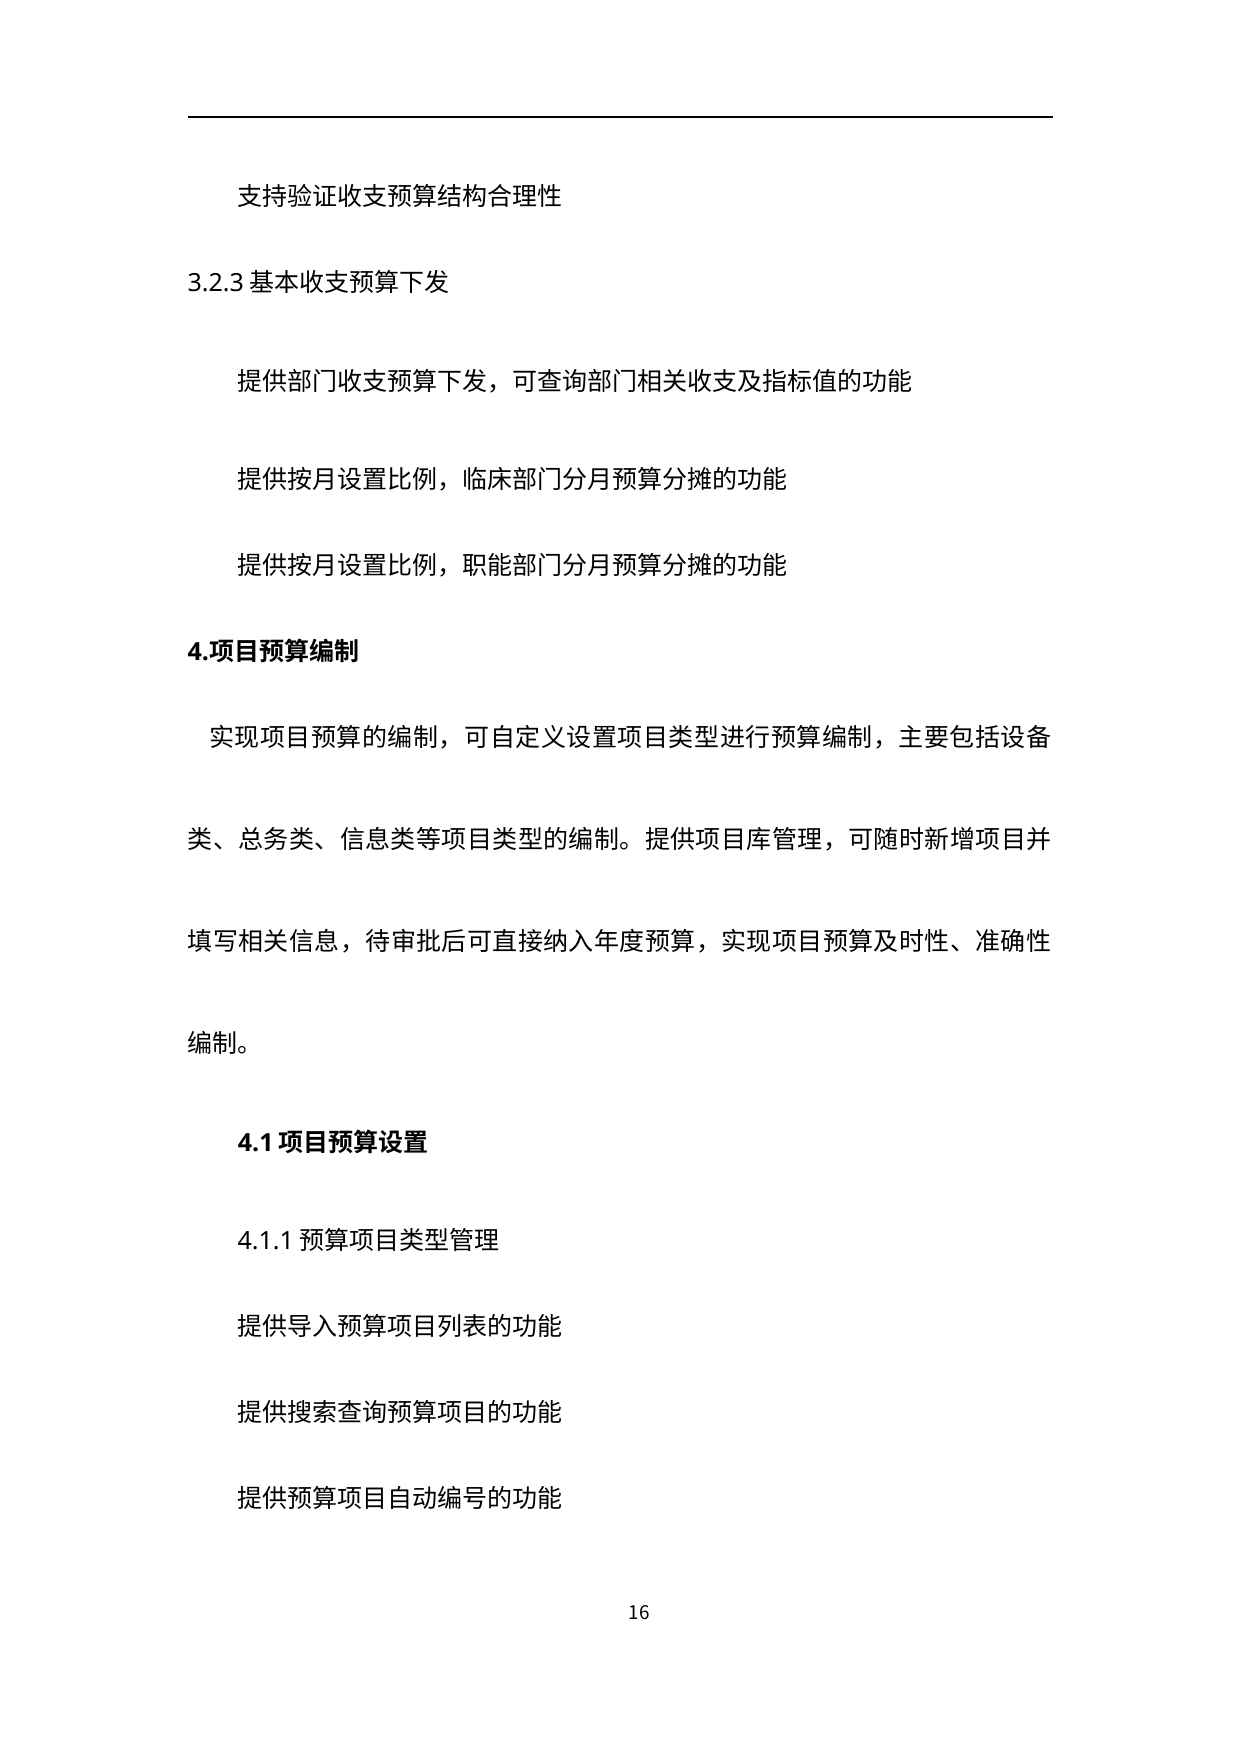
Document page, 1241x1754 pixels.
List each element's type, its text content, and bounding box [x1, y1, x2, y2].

text 提供按月设置比例，职能部门分月预算分摊的功能 [187, 530, 1053, 598]
text 支持验证收支预算结构合理性 [187, 161, 1053, 229]
text 实现项目预算的编制，可自定义设置项目类型进行预算编制，主要包括设备类、总务类、信息类等项目类型的编制。提供项目库管理，可随时新增项目并填写相关信息，待审批后可直接纳入年度预算，实现项目预算及时性、准确性编制。 [187, 702, 1053, 1076]
text 4.1.1预算项目类型管理 [187, 1205, 1053, 1273]
text 提供按月设置比例，临床部门分月预算分摊的功能 [187, 444, 1053, 512]
text 提供导入预算项目列表的功能 [187, 1291, 1053, 1359]
text 提供搜索查询预算项目的功能 [187, 1377, 1053, 1445]
text 4.1项目预算设置 [187, 1106, 1053, 1174]
text 提供预算项目自动编号的功能 [187, 1463, 1053, 1531]
text 提供部门收支预算下发，可查询部门相关收支及指标值的功能 [187, 345, 1053, 413]
text 4.项目预算编制 [187, 616, 1053, 684]
text 3.2.3基本收支预算下发 [187, 247, 1053, 315]
